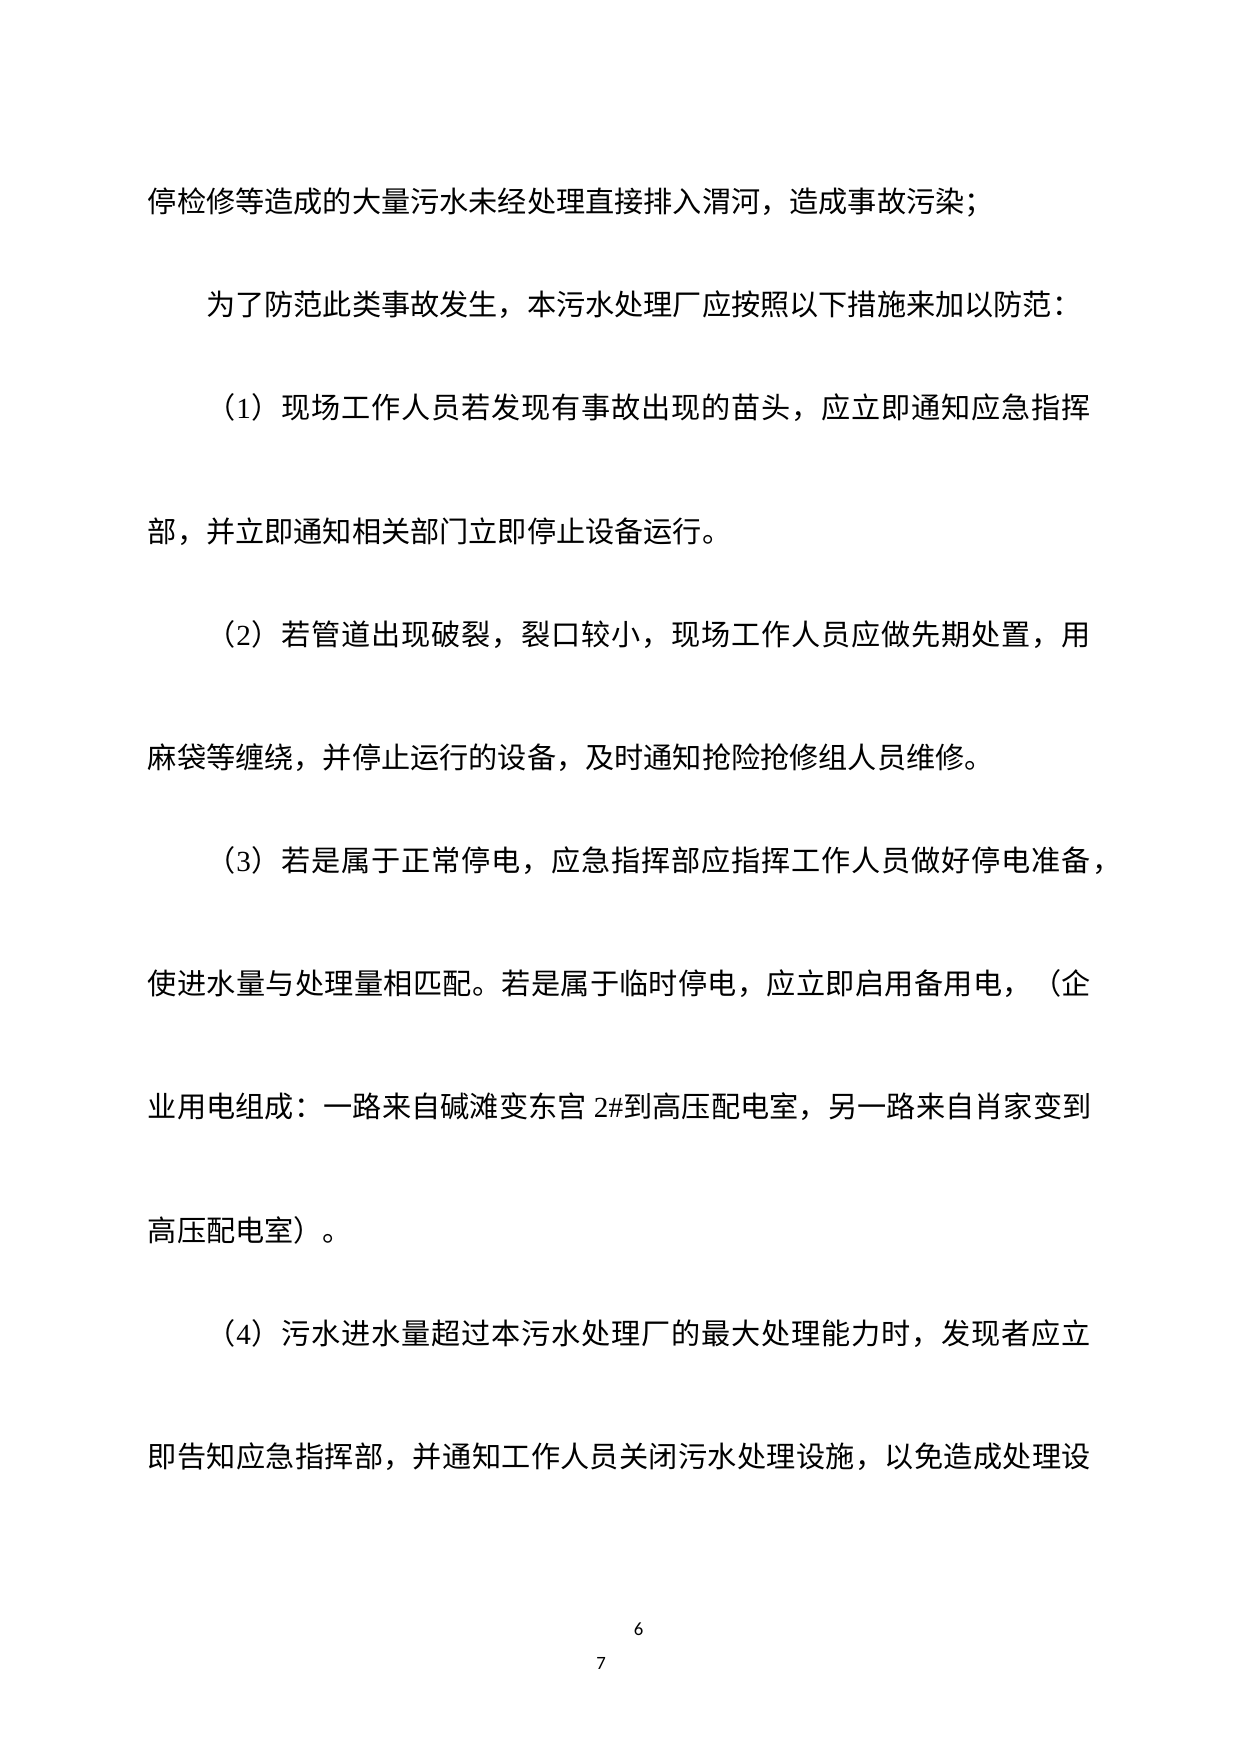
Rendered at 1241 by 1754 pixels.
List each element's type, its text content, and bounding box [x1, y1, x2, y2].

text （2）若管道出现破裂，裂口较小，现场工作人员应做先期处置，用麻袋等缠绕，并停止运行的设备，及时通知抢险抢修组人员维修。 [148, 592, 1093, 797]
text （1）现场工作人员若发现有事故出现的苗头，应立即通知应急指挥部，并立即通知相关部门立即停止设备运行。 [148, 365, 1093, 570]
text 为了防范此类事故发生，本污水处理厂应按照以下措施来加以防范： [148, 262, 1093, 344]
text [148, 159, 1093, 241]
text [148, 1291, 1093, 1496]
text （3）若是属于正常停电，应急指挥部应指挥工作人员做好停电准备，使进水量与处理量相匹配。若是属于临时停电，应立即启用备用电，（企业用电组成：一路来自碱滩变东宫2#到高压配电室，另一路来自肖家变到高压配电室）。 [148, 818, 1093, 1269]
